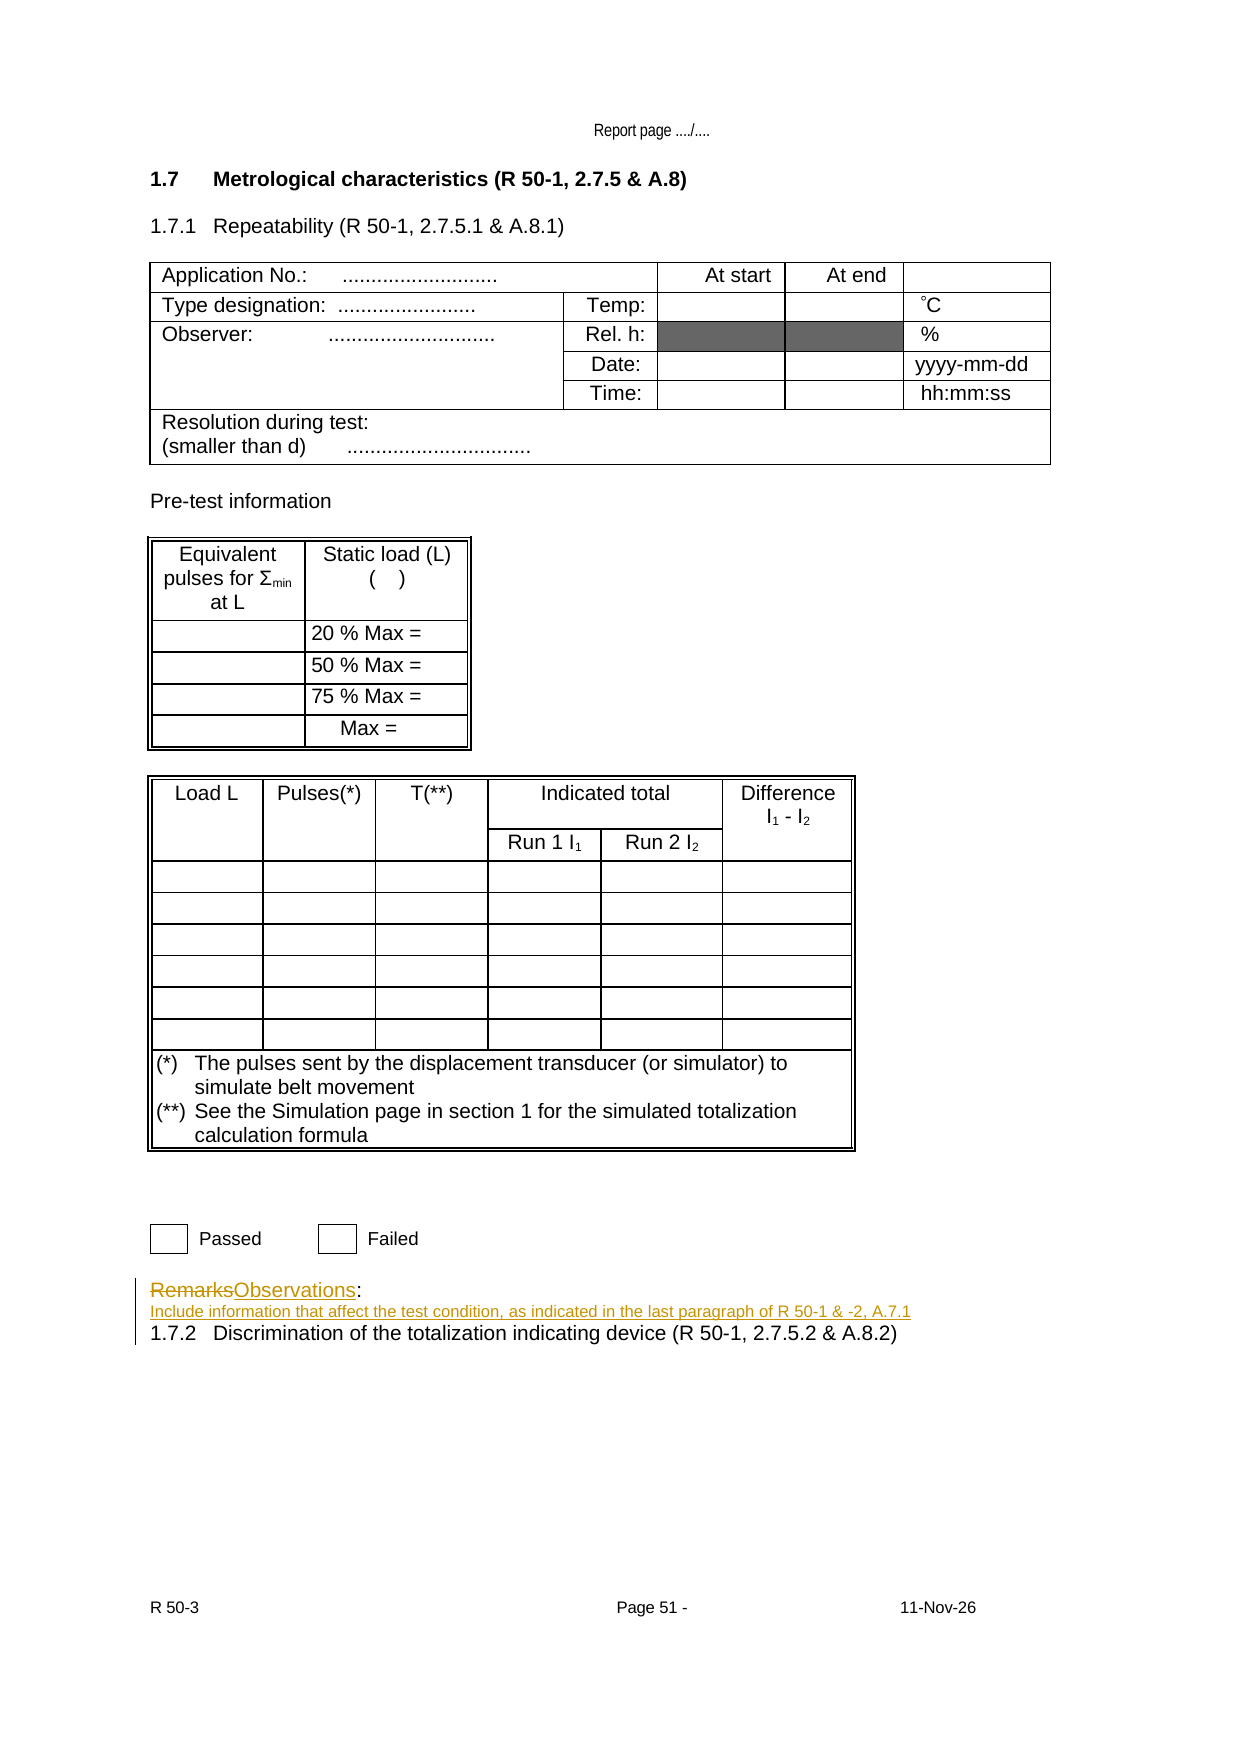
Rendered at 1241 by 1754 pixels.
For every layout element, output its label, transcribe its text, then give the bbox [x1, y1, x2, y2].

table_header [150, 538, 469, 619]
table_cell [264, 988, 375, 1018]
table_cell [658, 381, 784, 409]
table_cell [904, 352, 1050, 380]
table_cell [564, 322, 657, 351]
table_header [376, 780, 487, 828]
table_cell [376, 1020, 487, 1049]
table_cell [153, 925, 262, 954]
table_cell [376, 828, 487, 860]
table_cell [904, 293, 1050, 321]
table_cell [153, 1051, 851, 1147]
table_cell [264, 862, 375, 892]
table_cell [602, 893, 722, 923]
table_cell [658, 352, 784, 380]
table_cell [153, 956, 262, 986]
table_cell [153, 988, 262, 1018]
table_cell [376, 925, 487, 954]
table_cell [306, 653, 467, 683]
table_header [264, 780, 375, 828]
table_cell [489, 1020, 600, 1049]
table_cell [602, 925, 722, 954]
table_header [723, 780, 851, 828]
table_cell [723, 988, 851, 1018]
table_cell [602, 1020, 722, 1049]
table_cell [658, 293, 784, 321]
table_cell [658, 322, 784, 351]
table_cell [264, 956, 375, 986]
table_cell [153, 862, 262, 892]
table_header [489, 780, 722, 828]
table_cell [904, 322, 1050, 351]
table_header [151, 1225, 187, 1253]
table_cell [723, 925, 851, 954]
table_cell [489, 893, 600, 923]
text 1.7.1 Repeatability (R 50-1, 2.7.5.1 & A.8.1) [150, 214, 1090, 238]
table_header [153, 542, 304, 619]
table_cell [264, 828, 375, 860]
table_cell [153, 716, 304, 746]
text : [150, 1278, 1090, 1302]
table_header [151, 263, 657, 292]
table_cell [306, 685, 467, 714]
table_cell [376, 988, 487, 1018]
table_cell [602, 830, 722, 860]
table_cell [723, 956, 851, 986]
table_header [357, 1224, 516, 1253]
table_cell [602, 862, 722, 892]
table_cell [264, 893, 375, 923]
text 1.7 Metrological characteristics (R 50-1, 2.7.5 & A.8) [150, 166, 1090, 190]
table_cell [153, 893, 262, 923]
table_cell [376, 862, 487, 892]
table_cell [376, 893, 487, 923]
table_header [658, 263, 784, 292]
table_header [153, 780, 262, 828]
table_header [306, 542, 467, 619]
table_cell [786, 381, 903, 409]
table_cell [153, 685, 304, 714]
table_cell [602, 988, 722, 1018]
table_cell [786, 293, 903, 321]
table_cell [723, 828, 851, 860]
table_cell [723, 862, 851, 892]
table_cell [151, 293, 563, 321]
text Pre-test information [150, 488, 1090, 512]
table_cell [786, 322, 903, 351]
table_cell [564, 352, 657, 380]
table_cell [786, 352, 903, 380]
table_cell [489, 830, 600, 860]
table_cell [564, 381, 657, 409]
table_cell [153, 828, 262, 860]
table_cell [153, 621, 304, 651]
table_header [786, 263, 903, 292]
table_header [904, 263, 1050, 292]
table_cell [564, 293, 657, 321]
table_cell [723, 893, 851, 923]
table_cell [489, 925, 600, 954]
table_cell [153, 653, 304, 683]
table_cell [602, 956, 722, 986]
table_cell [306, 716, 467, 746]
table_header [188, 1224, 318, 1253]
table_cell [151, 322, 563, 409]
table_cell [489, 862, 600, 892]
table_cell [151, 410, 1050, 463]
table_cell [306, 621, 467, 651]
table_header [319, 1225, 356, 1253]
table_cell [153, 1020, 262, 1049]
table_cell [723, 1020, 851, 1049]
text 1.7.2 Discrimination of the totalization indicating device (R 50-1, 2.7.5.2 & A.8.2) [150, 1321, 1090, 1345]
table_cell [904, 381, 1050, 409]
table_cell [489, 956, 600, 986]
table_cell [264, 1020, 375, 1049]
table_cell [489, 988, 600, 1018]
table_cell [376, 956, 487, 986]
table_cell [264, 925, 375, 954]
